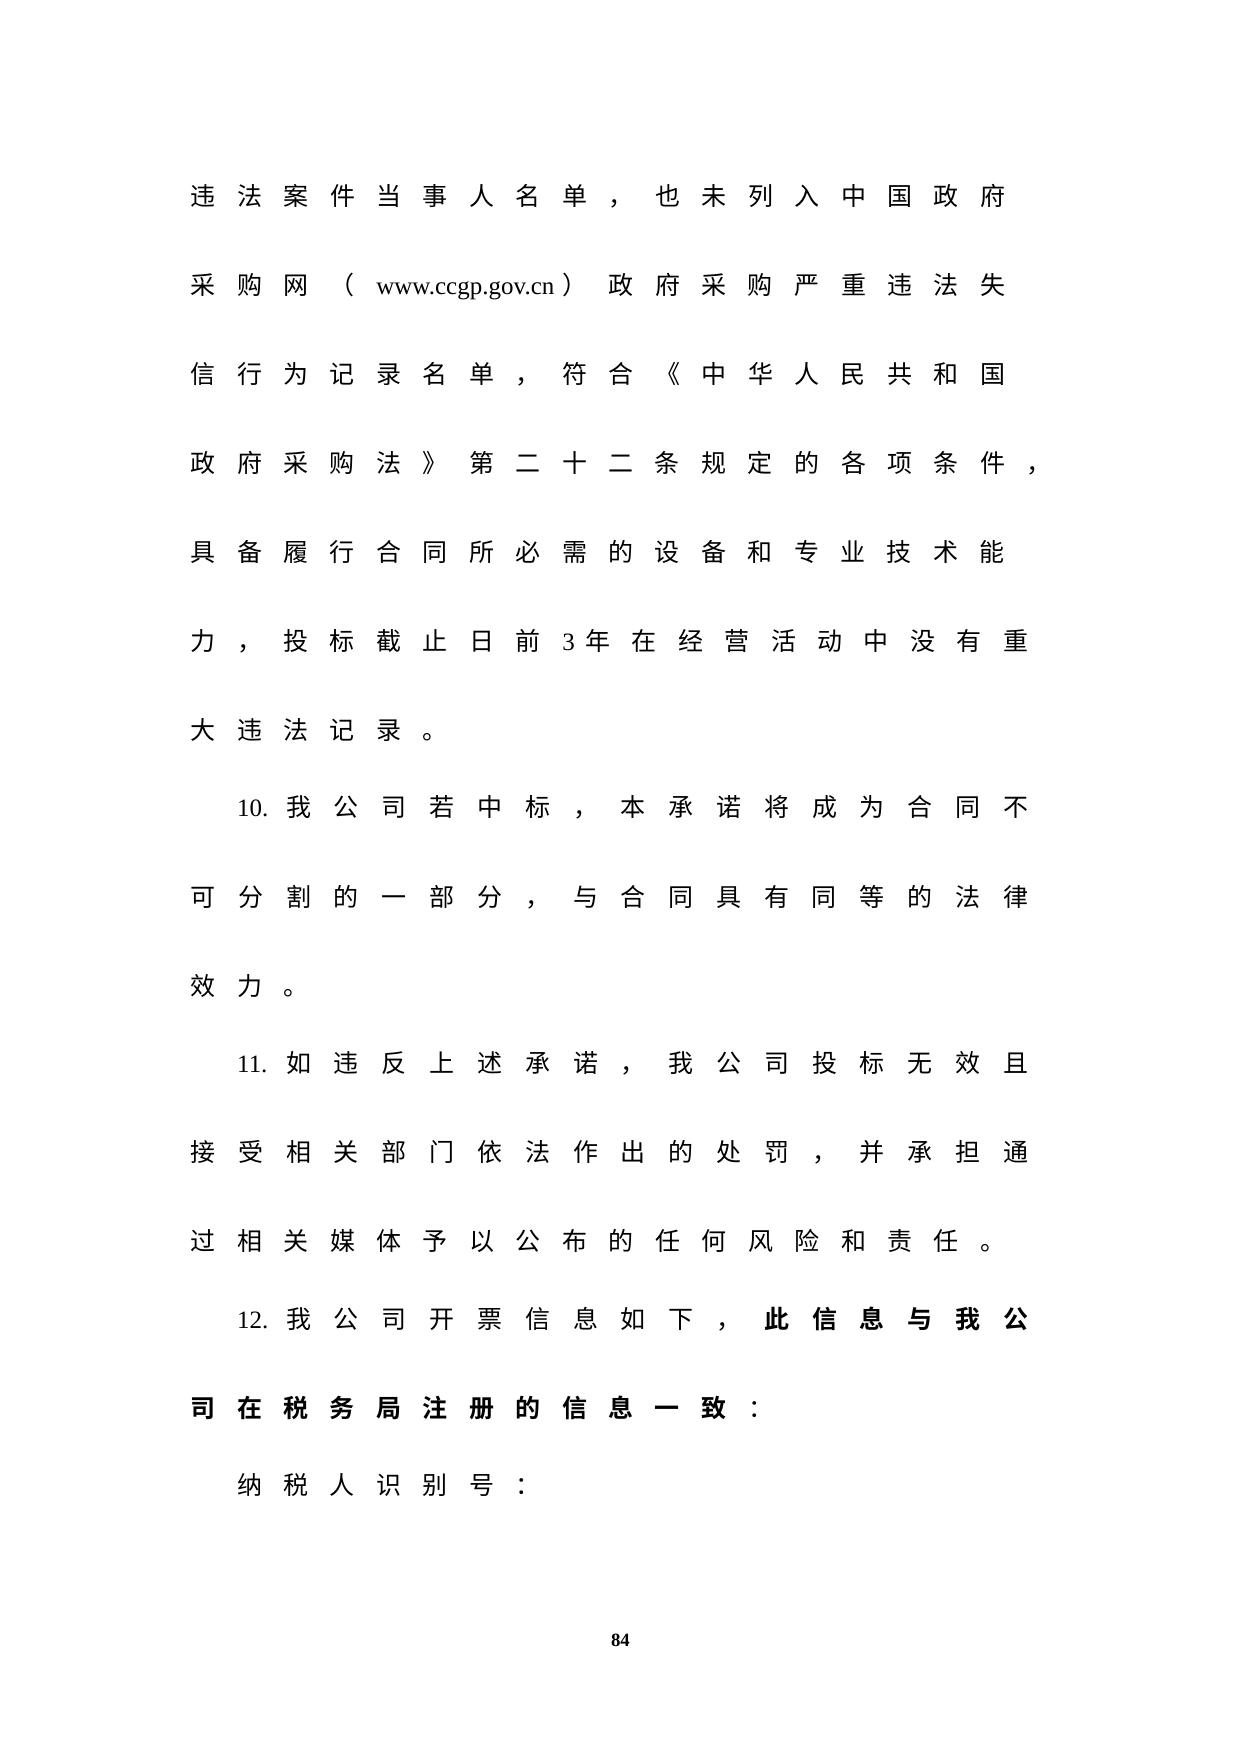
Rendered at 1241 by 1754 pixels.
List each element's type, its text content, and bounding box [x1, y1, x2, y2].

text 10. 我公司若中标，本承诺将成为合同不可分割的一部分，与合同具有同等的法律效力。 [190, 776, 1050, 1014]
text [190, 164, 1050, 758]
text 11. 如违反上述承诺，我公司投标无效且接受相关部门依法作出的处罚，并承担通过相关媒体予以公布的任何风险和责任。 [190, 1032, 1050, 1269]
text 12. 我公司开票信息如下，此信息与我公司在税务局注册的信息一致： [190, 1288, 1050, 1436]
text 纳税人识别号： [190, 1454, 1050, 1513]
